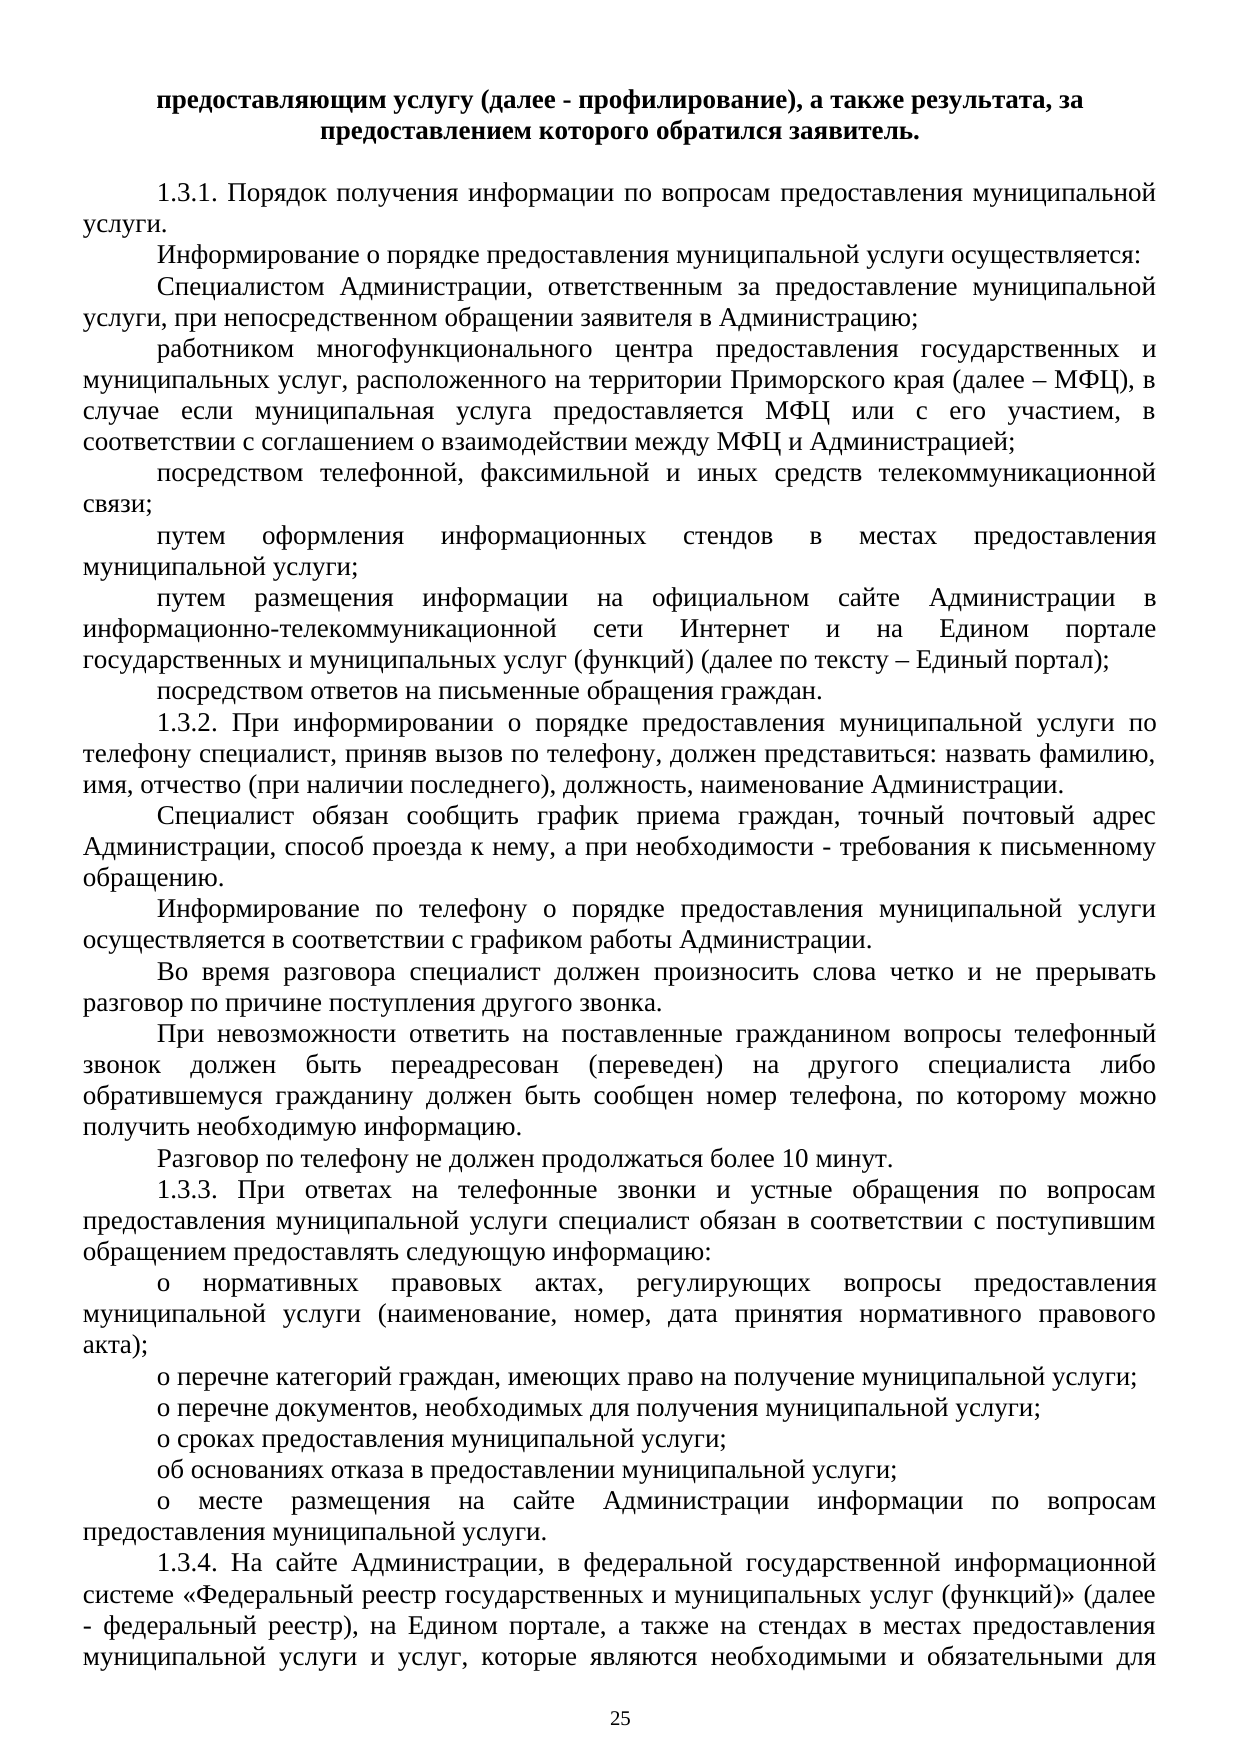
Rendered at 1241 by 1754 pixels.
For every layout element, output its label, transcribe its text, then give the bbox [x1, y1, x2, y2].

text путем оформления информационных стендов в местах предоставления муниципальной услуги; [83, 519, 1157, 581]
text об основаниях отказа в предоставлении муниципальной услуги; [83, 1453, 1157, 1484]
text При невозможности ответить на поставленные гражданином вопросы телефонный звонок должен быть переадресован (переведен) на другого специалиста либо обратившемуся гражданину должен быть сообщен номер телефона, по которому можно получить необходимую информацию. [83, 1017, 1157, 1142]
text Во время разговора специалист должен произносить слова четко и не прерывать разговор по причине поступления другого звонка. [83, 955, 1157, 1017]
text посредством ответов на письменные обращения граждан. [83, 674, 1157, 706]
text Информирование по телефону о порядке предоставления муниципальной услуги осуществляется в соответствии с графиком работы Администрации. [83, 892, 1157, 955]
text 1.3.3. При ответах на телефонные звонки и устные обращения по вопросам предоставления муниципальной услуги специалист обязан в соответствии с поступившим обращением предоставлять следующую информацию: [83, 1173, 1157, 1266]
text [83, 1547, 1157, 1671]
text Специалист обязан сообщить график приема граждан, точный почтовый адрес Администрации, способ проезда к нему, а при необходимости - требования к письменному обращению. [83, 799, 1157, 892]
text о сроках предоставления муниципальной услуги; [83, 1422, 1157, 1453]
text 1.3.1. Порядок получения информации по вопросам предоставления муниципальной услуги. [83, 176, 1157, 238]
text о нормативных правовых актах, регулирующих вопросы предоставления муниципальной услуги (наименование, номер, дата принятия нормативного правового акта); [83, 1266, 1157, 1360]
text Специалистом Администрации, ответственным за предоставление муниципальной услуги, при непосредственном обращении заявителя в Администрацию; [83, 269, 1157, 332]
text о месте размещения на сайте Администрации информации по вопросам предоставления муниципальной услуги. [83, 1484, 1157, 1547]
text о перечне документов, необходимых для получения муниципальной услуги; [83, 1391, 1157, 1422]
text Разговор по телефону не должен продолжаться более 10 минут. [83, 1142, 1157, 1173]
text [83, 83, 1157, 145]
text путем размещения информации на официальном сайте Администрации в информационно-телекоммуникационной сети Интернет и на Едином портале государственных и муниципальных услуг (функций) (далее по тексту – Единый портал); [83, 581, 1157, 674]
text посредством телефонной, факсимильной и иных средств телекоммуникационной связи; [83, 456, 1157, 519]
text работником многофункционального центра предоставления государственных и муниципальных услуг, расположенного на территории Приморского края (далее – МФЦ), в случае если муниципальная услуга предоставляется МФЦ или с его участием, в соответствии с соглашением о взаимодействии между МФЦ и Администрацией; [83, 332, 1157, 456]
text о перечне категорий граждан, имеющих право на получение муниципальной услуги; [83, 1360, 1157, 1391]
text Информирование о порядке предоставления муниципальной услуги осуществляется: [83, 238, 1157, 269]
text 1.3.2. При информировании о порядке предоставления муниципальной услуги по телефону специалист, приняв вызов по телефону, должен представиться: назвать фамилию, имя, отчество (при наличии последнего), должность, наименование Администрации. [83, 706, 1157, 799]
